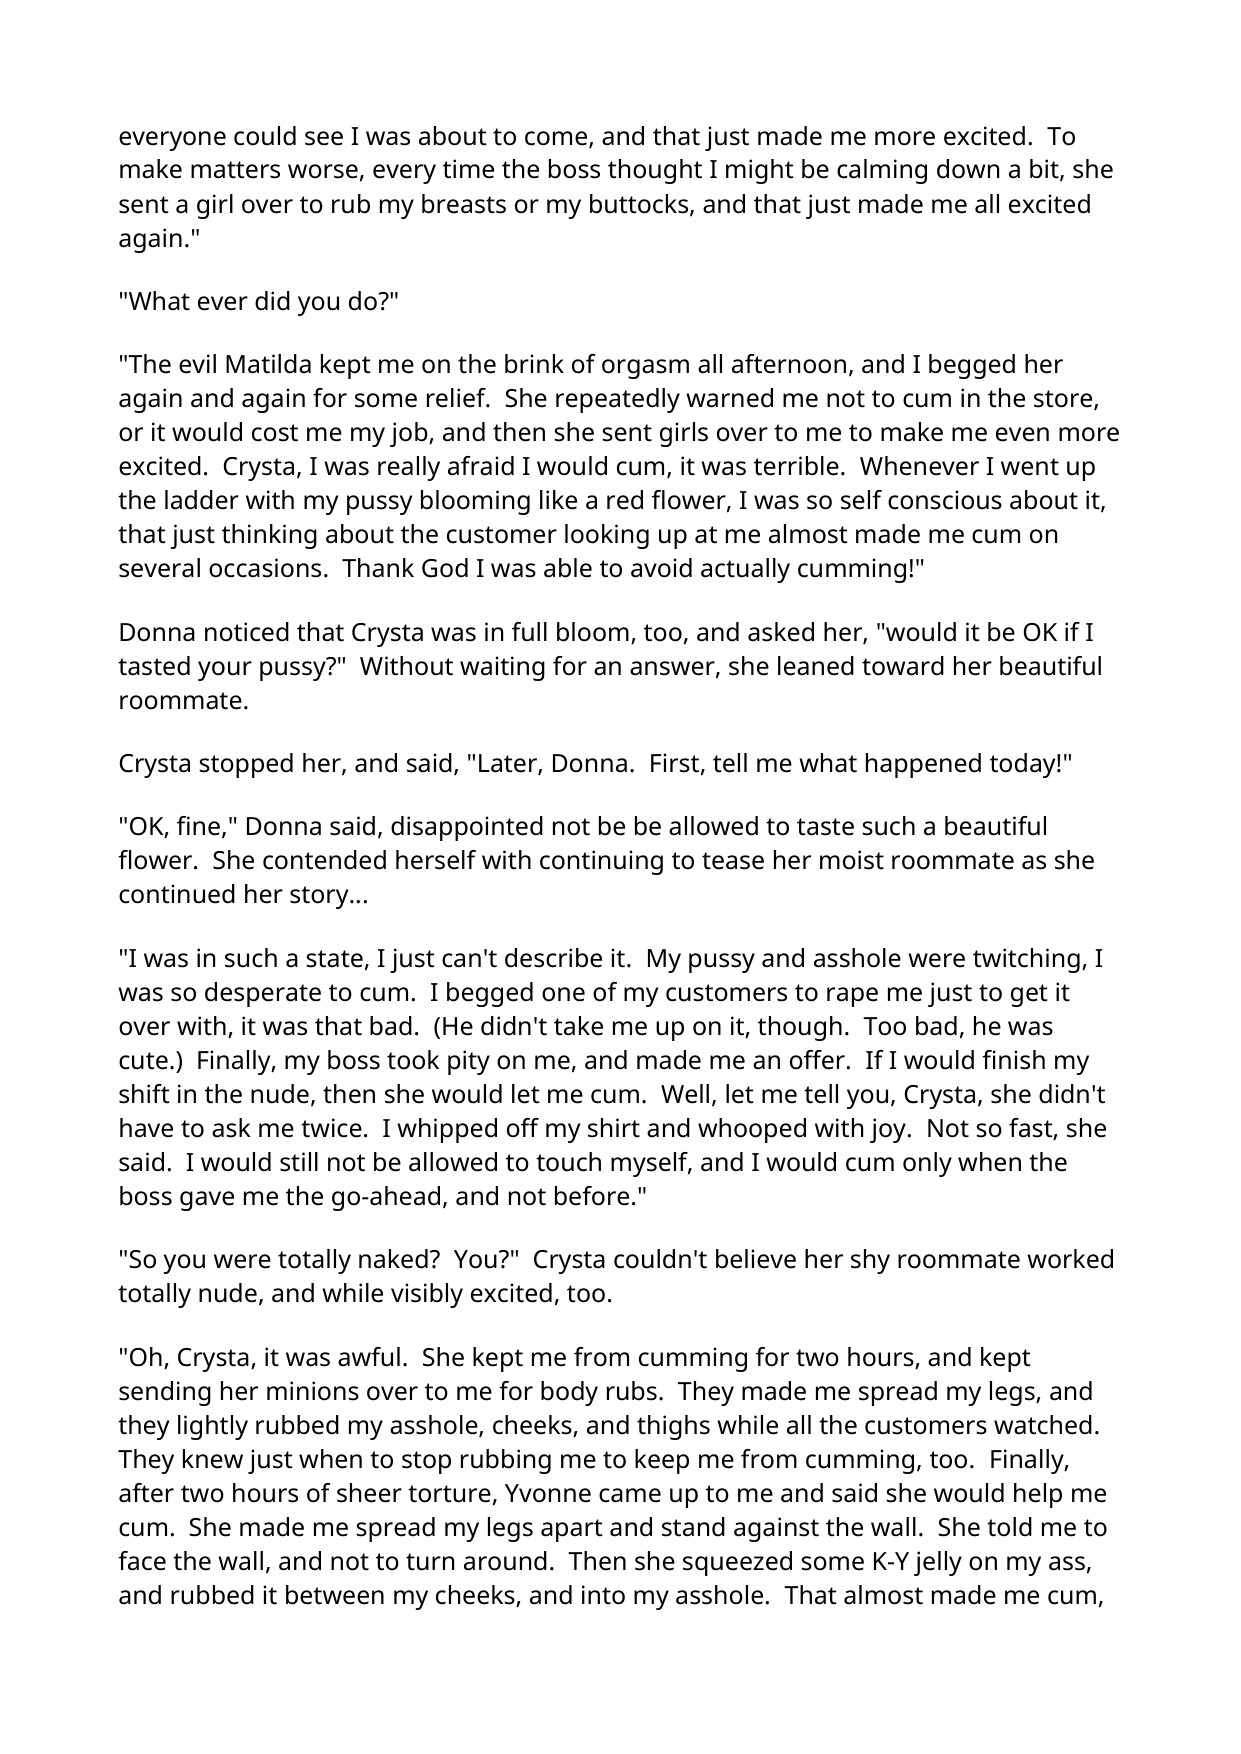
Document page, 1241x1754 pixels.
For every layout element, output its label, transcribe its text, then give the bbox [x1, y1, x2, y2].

text "So you were totally naked? You?" Crysta couldn't believe her shy roommate worked totally nude, and while visibly excited, too. [118, 1242, 1122, 1310]
text Donna noticed that Crysta was in full bloom, too, and asked her, "would it be OK if I tasted your pussy?" Without waiting for an answer, she leaned toward her beautiful roommate. [118, 614, 1122, 717]
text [118, 118, 1122, 254]
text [118, 1339, 1122, 1612]
text "I was in such a state, I just can't describe it. My pussy and asshole were twitching, I was so desperate to cum. I begged one of my customers to rape me just to get it over with, it was that bad. (He didn't take me up on it, though. Too bad, he was cute.) Finally, my boss took pity on me, and made me an offer. If I would finish my shift in the nude, then she would let me cum. Well, let me tell you, Crysta, she didn't have to ask me twice. I whipped off my shirt and whooped with joy. Not so fast, she said. I would still not be allowed to touch myself, and I would cum only when the boss gave me the go-ahead, and not before." [118, 940, 1122, 1213]
text Crysta stopped her, and said, "Later, Donna. First, tell me what happened today!" [118, 746, 1122, 780]
text "The evil Matilda kept me on the brink of orgasm all afternoon, and I begged her again and again for some relief. She repeatedly warned me not to cum in the store, or it would cost me my job, and then she sent girls over to me to make me even more excited. Crysta, I was really afraid I would cum, it was terrible. Whenever I went up the ladder with my pussy blooming like a red flower, I was so self conscious about it, that just thinking about the customer looking up at me almost made me cum on several occasions. Thank God I was able to avoid actually cumming!" [118, 347, 1122, 585]
text "What ever did you do?" [118, 283, 1122, 318]
text "OK, fine," Donna said, disappointed not be be allowed to taste such a beautiful flower. She contended herself with continuing to tease her moist roommate as she continued her story... [118, 809, 1122, 911]
